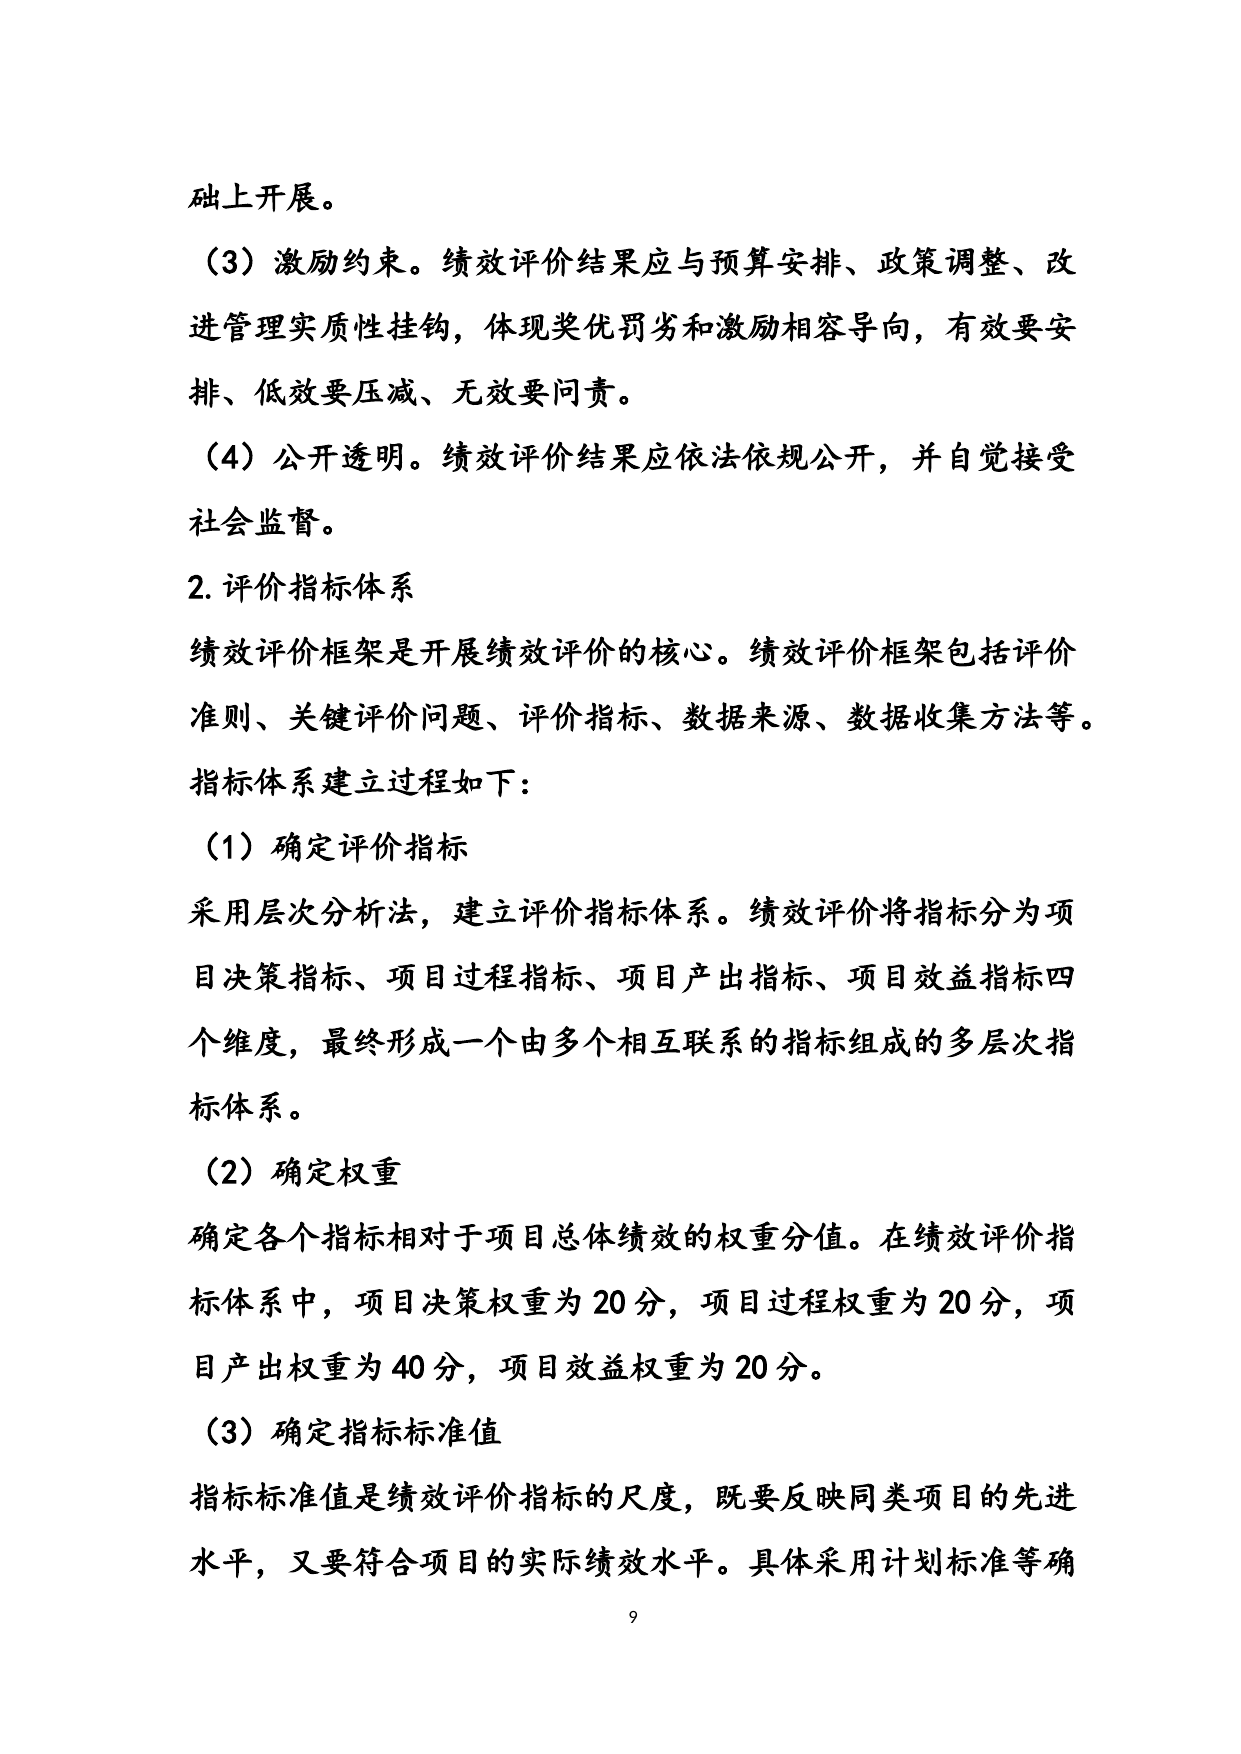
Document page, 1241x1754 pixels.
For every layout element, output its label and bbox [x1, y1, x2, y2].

text [187, 162, 1078, 1592]
